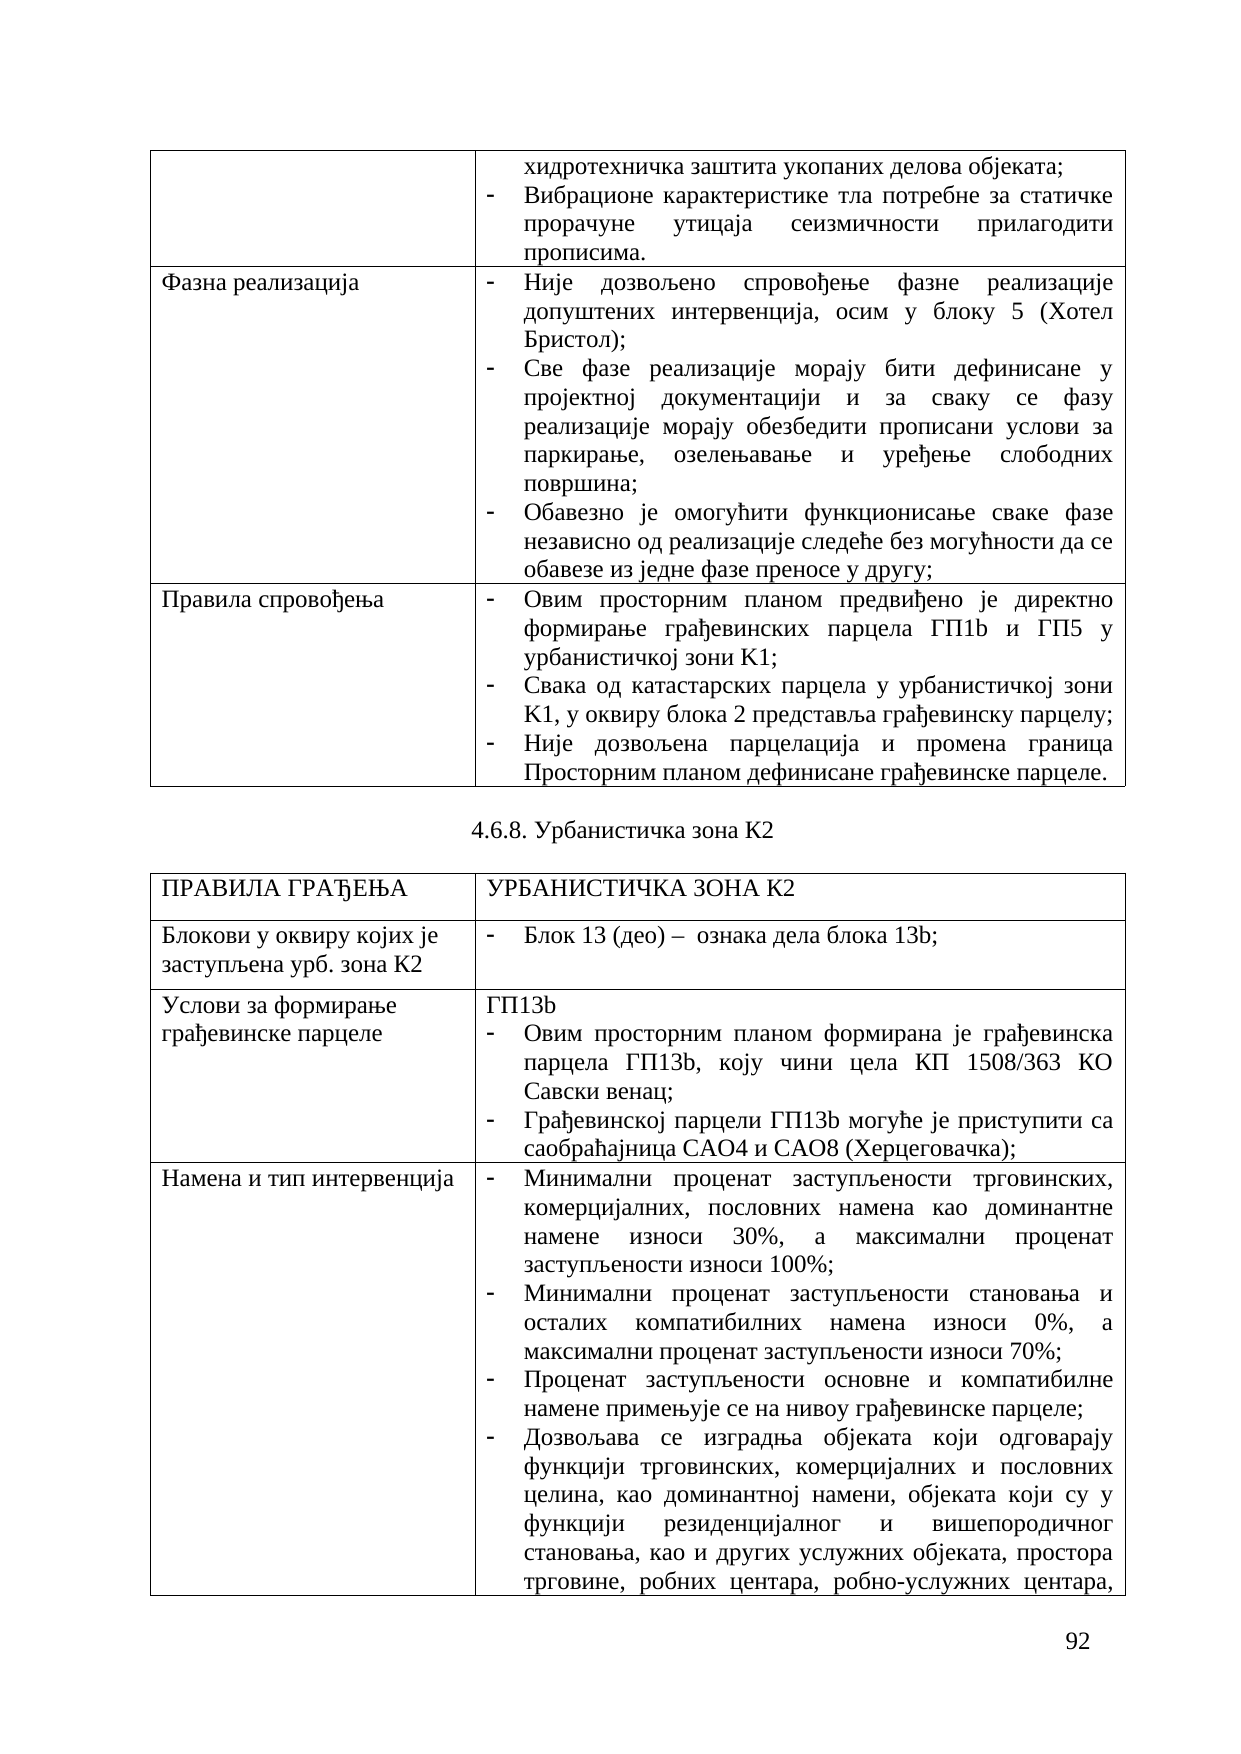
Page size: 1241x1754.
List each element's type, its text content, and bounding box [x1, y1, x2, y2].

table_cell Овим просторним планом предвиђено је директно формирање грађевинских парцела ГП1b и ГП5 у урбанистичкој зони K1; Свака од катастарских парцела у урбанистичкој зони K1, у оквиру блока 2 представља грађевинску парцелу; Није дозвољена парцелација и промена граница Просторним планом дефинисанe грађевинскe парцелe. [476, 584, 1125, 786]
table_header ПРАВИЛА ГРАЂЕЊА [151, 874, 475, 920]
table_cell Блок 13 (део) – ознака дела блока 13b; [476, 921, 1125, 989]
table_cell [476, 1163, 1125, 1594]
table_header УРБАНИСТИЧКА ЗОНА К2 [476, 874, 1125, 920]
table_cell ГП13b Овим просторним планом формирана је грађевинска парцела ГП13b, коју чини цела КП 1508/363 КО Савски венац; Грађевинској парцели ГП13b могуће је приступити са саобраћајница САО4 и САО8 (Херцеговачка); [476, 990, 1125, 1162]
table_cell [151, 151, 475, 266]
table_cell Није дозвољено спровођење фазне реализације допуштених интервенција, осим у блоку 5 (Хотел Бристол); Све фазе реализације морају бити дефинисане у пројектној документацији и за сваку се фазу реализације морају обезбедити прописани услови за паркирање, озелењавање и уређење слободних површина; Обавезно је омогућити функционисање сваке фазе независно од реализације следеће без могућности да се обавезе из једне фазе преносе у другу; [476, 267, 1125, 583]
table_cell Правила спровођења [151, 584, 475, 786]
table_cell Услови за формирање грађевинске парцеле [151, 990, 475, 1162]
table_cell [476, 151, 1125, 266]
table_cell Блокови у оквиру којих је заступљена урб. зона К2 [151, 921, 475, 989]
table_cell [151, 1163, 475, 1594]
text 4.6.8. Урбанистичка зона К2 [150, 815, 1095, 844]
table_cell Фазна реализација [151, 267, 475, 583]
